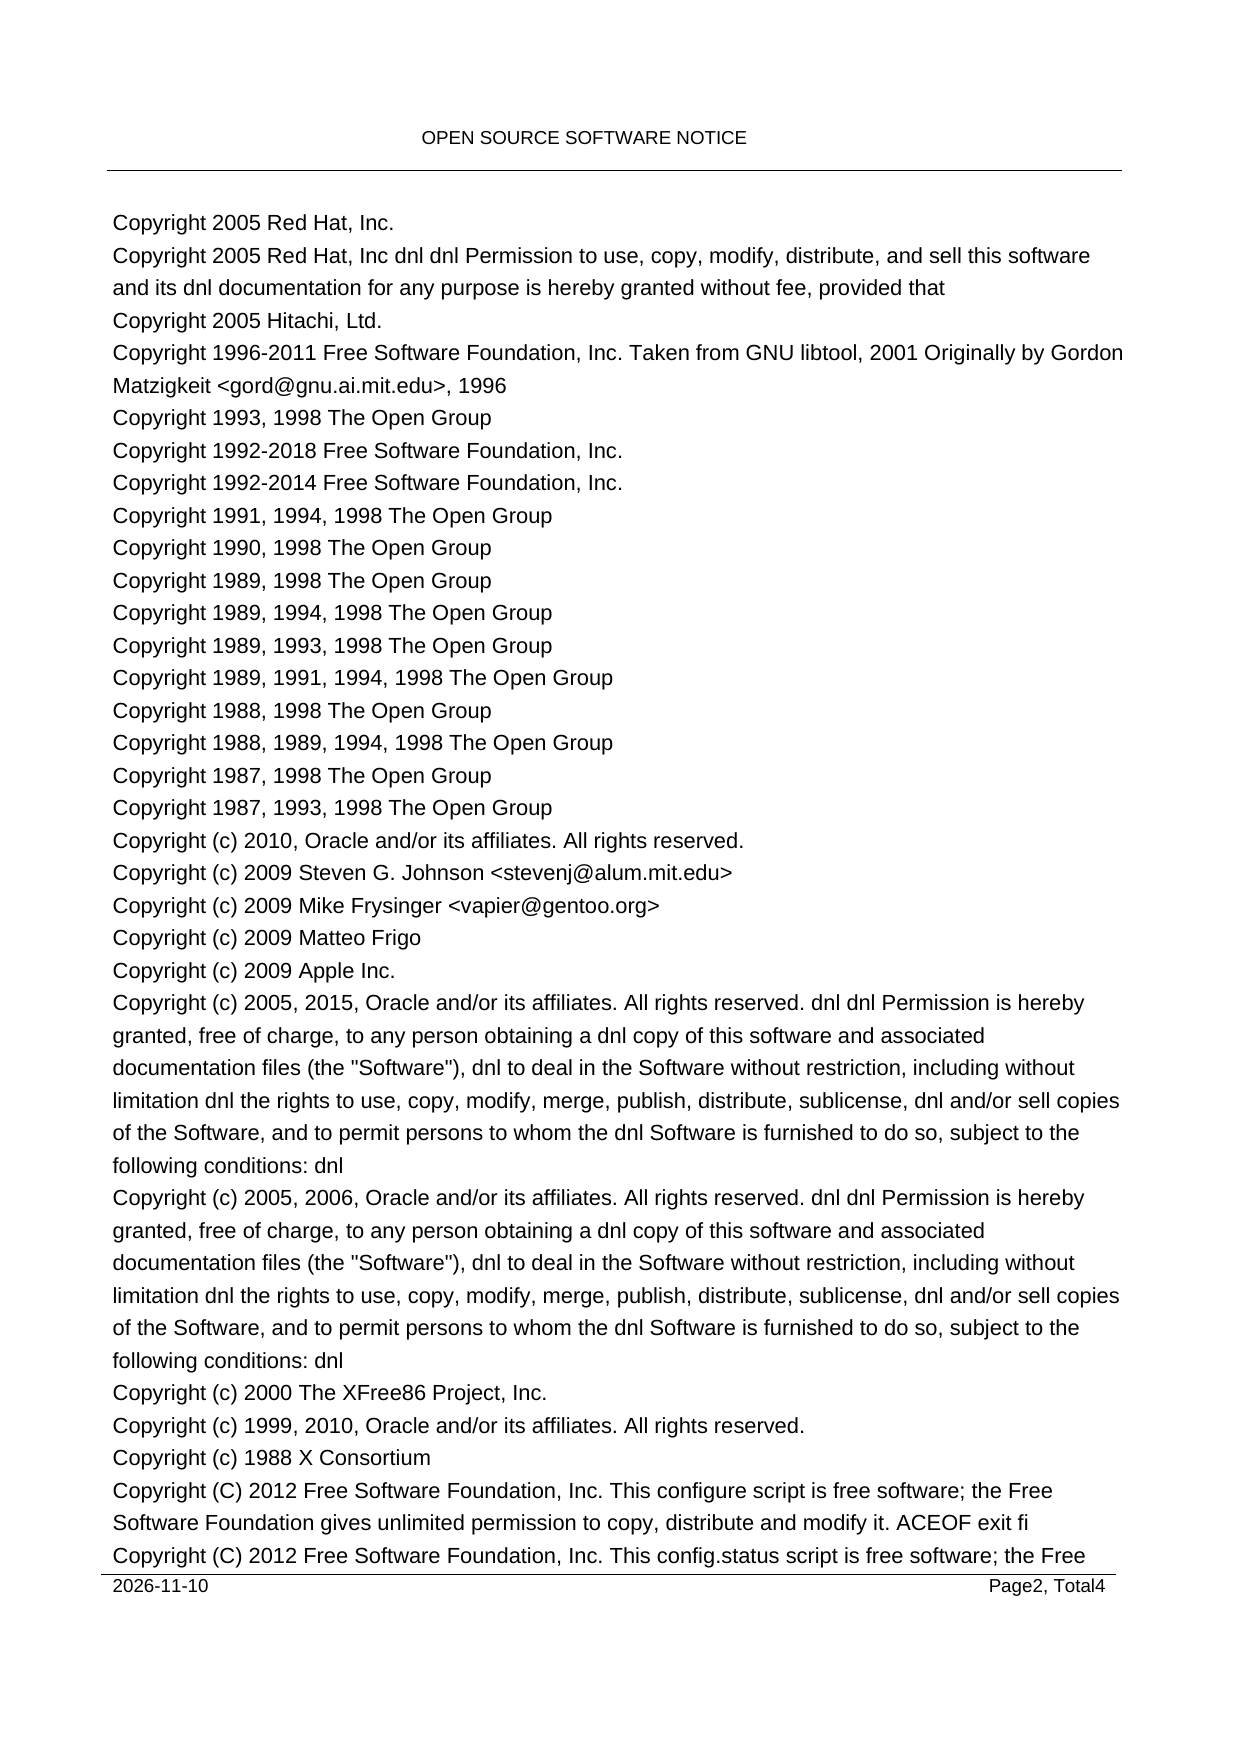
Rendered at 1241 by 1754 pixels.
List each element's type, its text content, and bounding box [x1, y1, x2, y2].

text Copyright (c) 2009 Matteo Frigo [112, 921, 1128, 954]
text Copyright 1996-2011 Free Software Foundation, Inc. Taken from GNU libtool, 2001 Originally by Gordon Matzigkeit <gord@gnu.ai.mit.edu>, 1996 [112, 336, 1128, 401]
text Copyright 1989, 1991, 1994, 1998 The Open Group [112, 661, 1128, 694]
text Copyright 1992-2018 Free Software Foundation, Inc. [112, 434, 1128, 466]
text Copyright 1993, 1998 The Open Group [112, 401, 1128, 434]
text Copyright 1990, 1998 The Open Group [112, 531, 1128, 564]
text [112, 1539, 1128, 1571]
text Copyright 1988, 1998 The Open Group [112, 694, 1128, 726]
text Copyright 1988, 1989, 1994, 1998 The Open Group [112, 726, 1128, 759]
text Copyright 1989, 1993, 1998 The Open Group [112, 629, 1128, 661]
text Copyright (c) 2010, Oracle and/or its affiliates. All rights reserved. [112, 824, 1128, 856]
text Copyright 2005 Red Hat, Inc dnl dnl Permission to use, copy, modify, distribute, and sell this software and its dnl documentation for any purpose is hereby granted without fee, provided that [112, 239, 1128, 304]
text Copyright 1989, 1998 The Open Group [112, 564, 1128, 596]
text Copyright (c) 2000 The XFree86 Project, Inc. [112, 1376, 1128, 1409]
text Copyright 1989, 1994, 1998 The Open Group [112, 596, 1128, 629]
text Copyright 1987, 1998 The Open Group [112, 759, 1128, 791]
text Copyright 2005 Red Hat, Inc. [112, 206, 1128, 239]
text Copyright (C) 2012 Free Software Foundation, Inc. This configure script is free software; the Free Software Foundation gives unlimited permission to copy, distribute and modify it. ACEOF exit fi [112, 1474, 1128, 1539]
text Copyright (c) 2005, 2006, Oracle and/or its affiliates. All rights reserved. dnl dnl Permission is hereby granted, free of charge, to any person obtaining a dnl copy of this software and associated documentation files (the "Software"), dnl to deal in the Software without restriction, including without limitation dnl the rights to use, copy, modify, merge, publish, distribute, sublicense, dnl and/or sell copies of the Software, and to permit persons to whom the dnl Software is furnished to do so, subject to the following conditions: dnl [112, 1181, 1128, 1376]
text Copyright 2005 Hitachi, Ltd. [112, 304, 1128, 336]
text Copyright (c) 2009 Apple Inc. [112, 954, 1128, 986]
text Copyright 1992-2014 Free Software Foundation, Inc. [112, 466, 1128, 499]
text Copyright (c) 1999, 2010, Oracle and/or its affiliates. All rights reserved. [112, 1409, 1128, 1441]
text Copyright (c) 2009 Steven G. Johnson <stevenj@alum.mit.edu> [112, 856, 1128, 889]
text Copyright (c) 2009 Mike Frysinger <vapier@gentoo.org> [112, 889, 1128, 921]
text Copyright (c) 2005, 2015, Oracle and/or its affiliates. All rights reserved. dnl dnl Permission is hereby granted, free of charge, to any person obtaining a dnl copy of this software and associated documentation files (the "Software"), dnl to deal in the Software without restriction, including without limitation dnl the rights to use, copy, modify, merge, publish, distribute, sublicense, dnl and/or sell copies of the Software, and to permit persons to whom the dnl Software is furnished to do so, subject to the following conditions: dnl [112, 986, 1128, 1181]
text Copyright 1991, 1994, 1998 The Open Group [112, 499, 1128, 531]
text Copyright 1987, 1993, 1998 The Open Group [112, 791, 1128, 824]
text Copyright (c) 1988 X Consortium [112, 1441, 1128, 1474]
